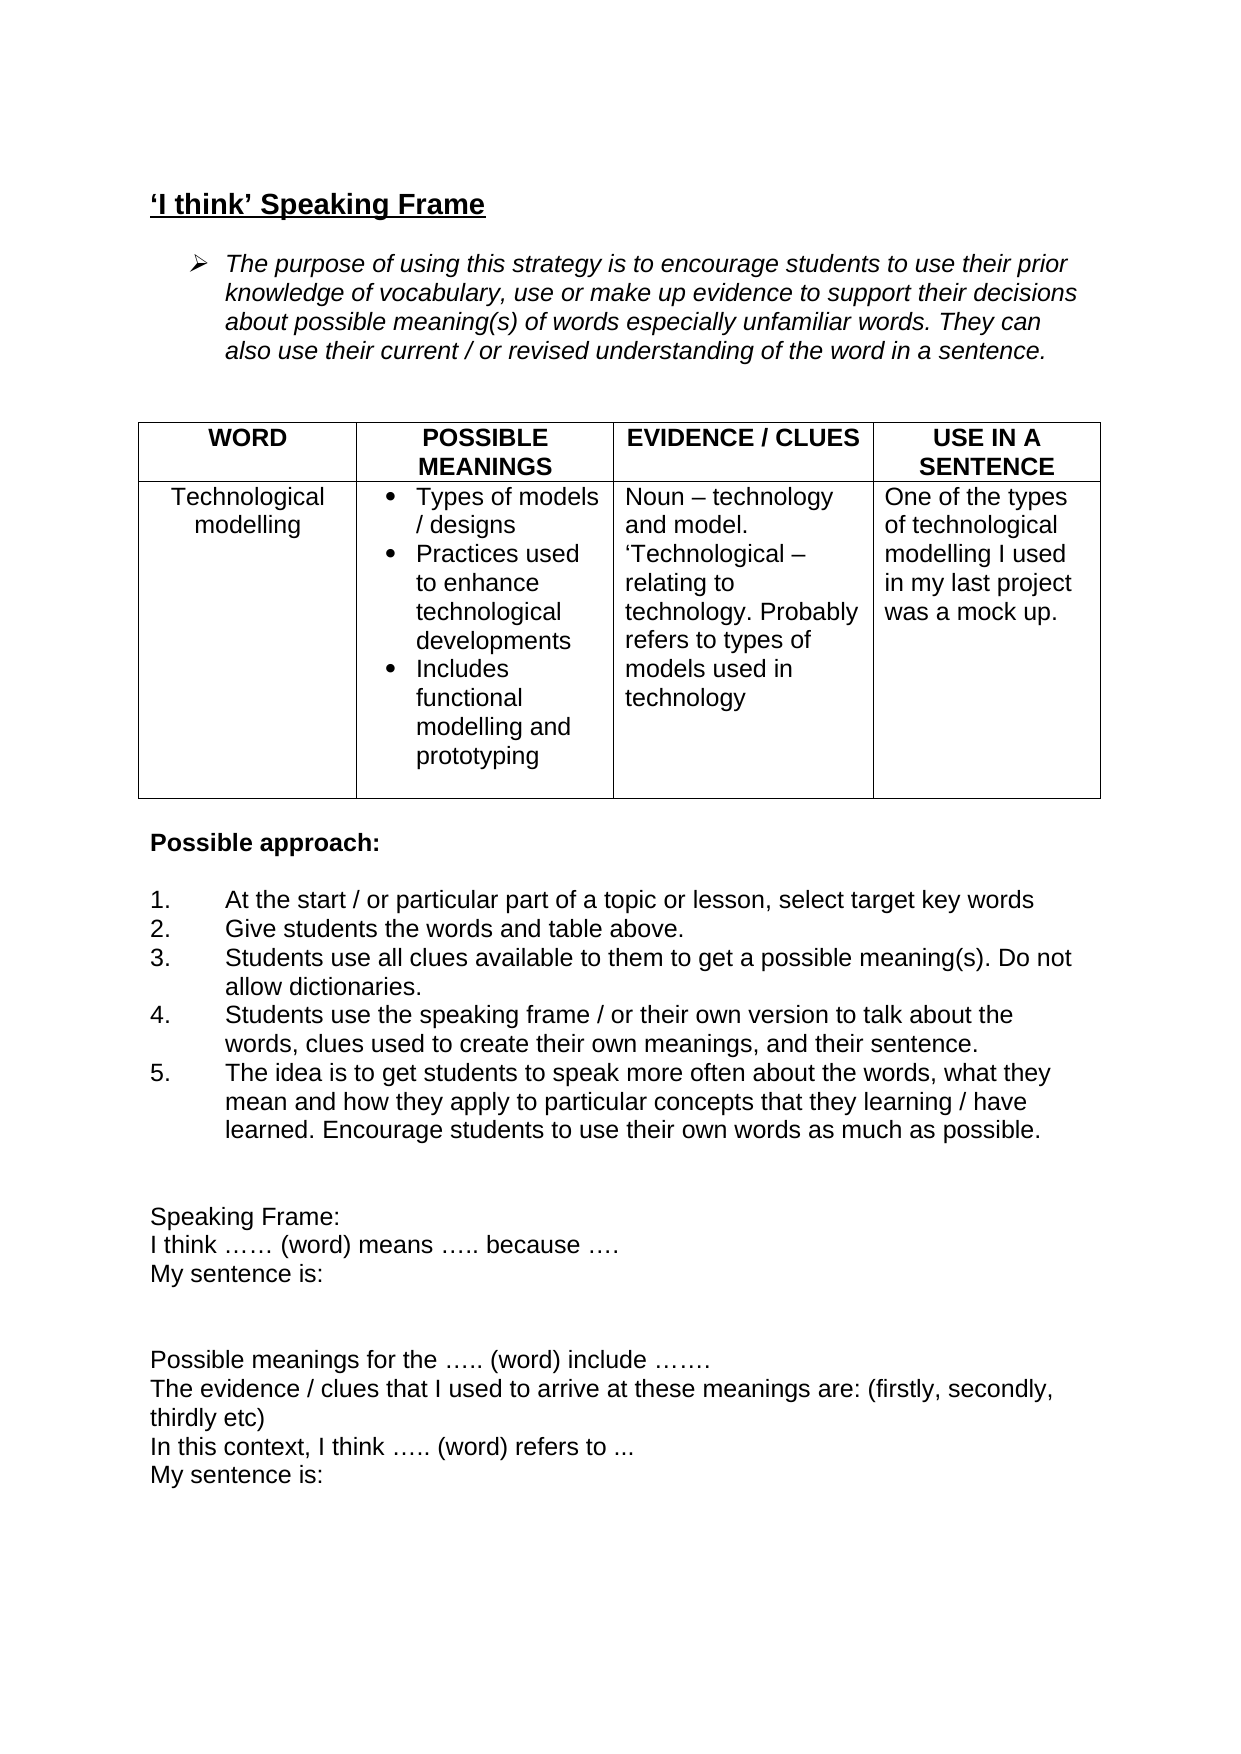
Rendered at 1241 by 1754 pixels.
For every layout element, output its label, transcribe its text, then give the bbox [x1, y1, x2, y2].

text 4. Students use the speaking frame / or their own version to talk about the words, clues used to create their own meanings, and their sentence. [150, 1001, 1090, 1058]
table_cell Types of models / designs Practices used to enhance technological developments Includes functional modelling and prototyping [357, 482, 613, 798]
text 2. Give students the words and table above. [150, 914, 1090, 943]
text My sentence is: [150, 1461, 1090, 1489]
table_cell Technological modelling [139, 482, 356, 798]
text 3. Students use all clues available to them to get a possible meaning(s). Do not allow dictionaries. [150, 943, 1090, 1001]
text 5. The idea is to get students to speak more often about the words, what they mean and how they apply to particular concepts that they learning / have learned. Encourage students to use their own words as much as possible. [150, 1058, 1090, 1144]
list The purpose of using this strategy is to encourage students to use their prior knowledge of vocabulary, use or make up evidence to support their decisions about possible meaning(s) of words especially unfamiliar words. They can also use their current / or revised understanding of the word in a sentence. [187, 249, 1090, 364]
text In this context, I think ….. (word) refers to ... [150, 1432, 1090, 1461]
text I think …… (word) means ….. because …. [150, 1231, 1090, 1259]
text Speaking Frame: [150, 1202, 1090, 1231]
table_cell Noun – technology and model. ‘Technological – relating to technology. Probably refers to types of models used in technology [614, 482, 873, 798]
text 1. At the start / or particular part of a topic or lesson, select target key words [150, 886, 1090, 914]
text My sentence is: [150, 1259, 1090, 1288]
table_header EVIDENCE / CLUES [614, 423, 873, 481]
text Possible meanings for the ….. (word) include ……. [150, 1346, 1090, 1374]
table_header USE IN A SENTENCE [874, 423, 1100, 481]
text The evidence / clues that I used to arrive at these meanings are: (firstly, secondly, thirdly etc) [150, 1374, 1090, 1432]
text Possible approach: [150, 828, 1090, 857]
table_cell One of the types of technological modelling I used in my last project was a mock up. [874, 482, 1100, 798]
table_header WORD [139, 423, 356, 481]
table_header POSSIBLE MEANINGS [357, 423, 613, 481]
subtitle ‘I think’ Speaking Frame [150, 187, 1090, 221]
